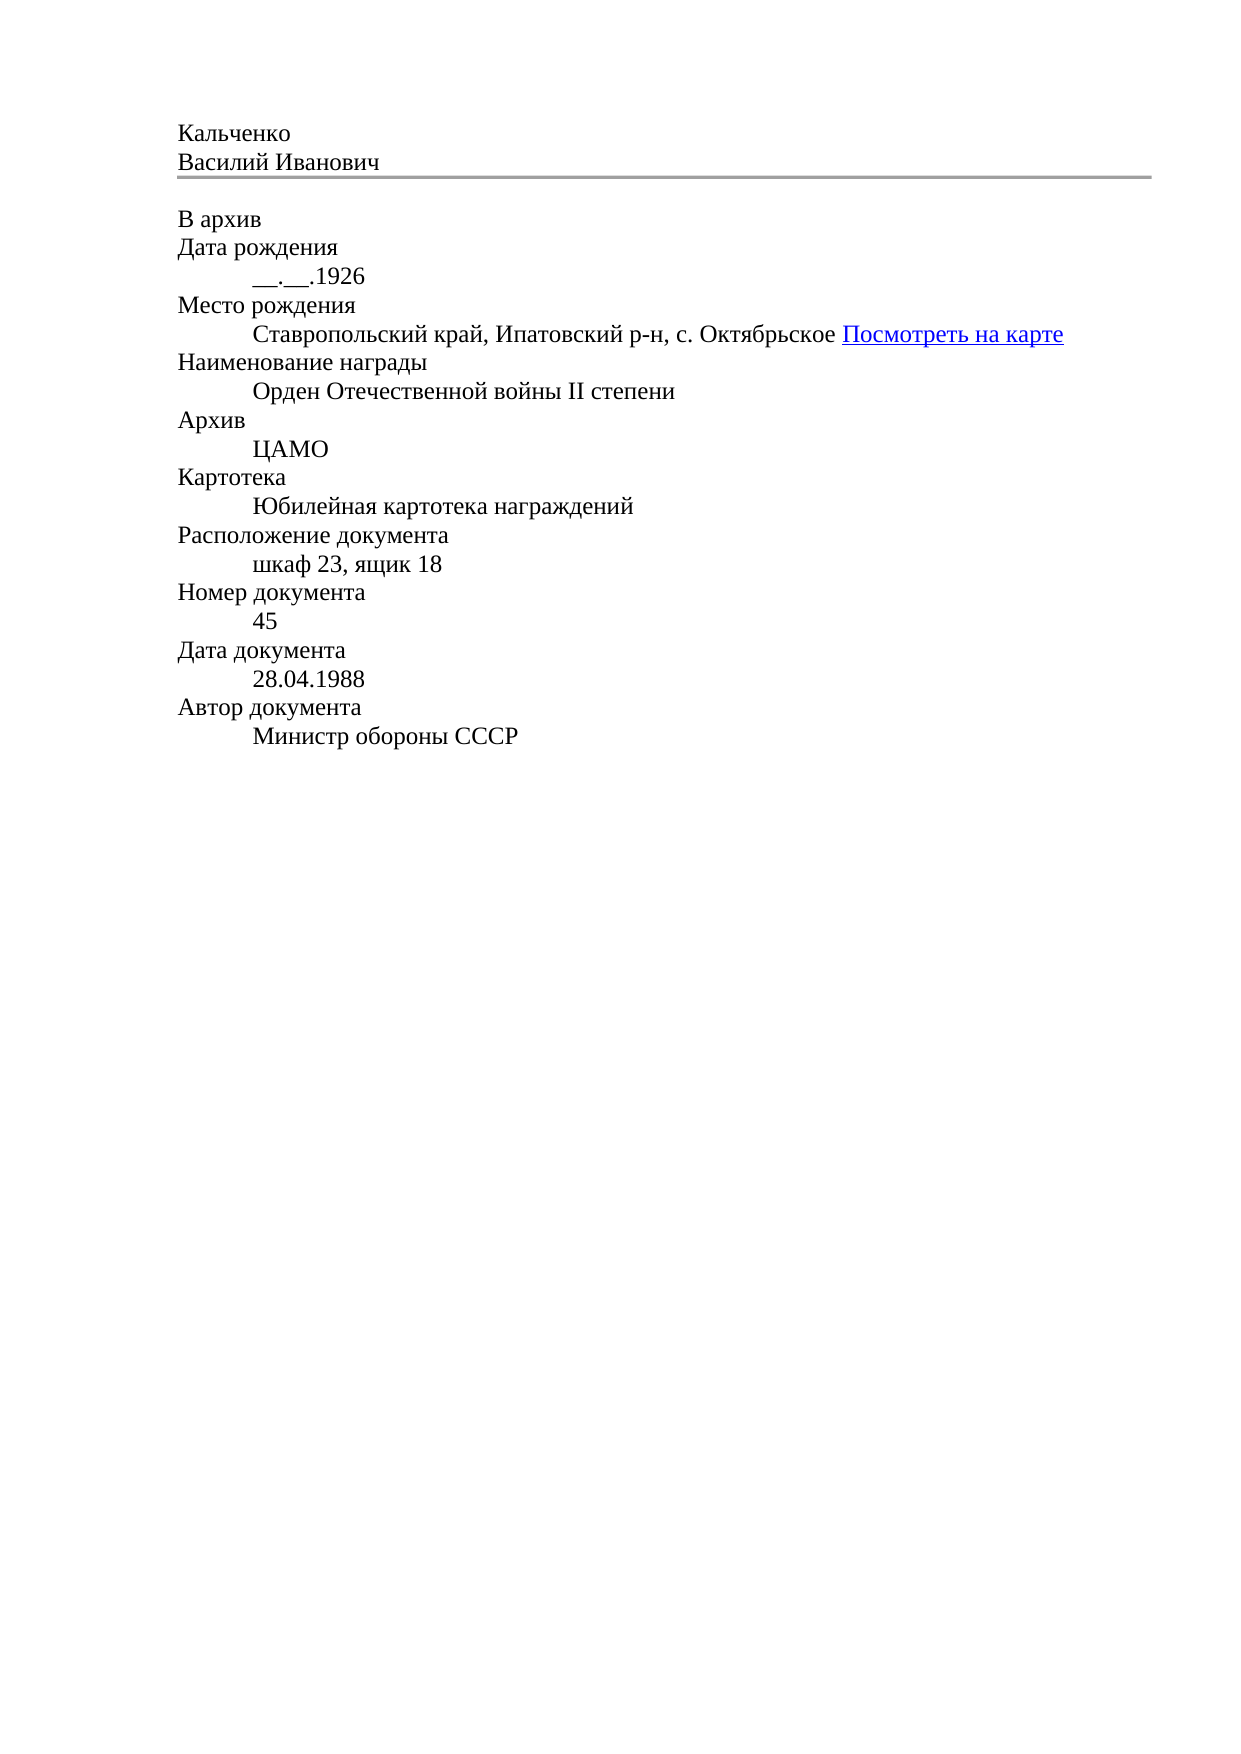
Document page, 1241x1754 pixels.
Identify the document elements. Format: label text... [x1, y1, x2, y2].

text 28.04.1988 [252, 664, 1152, 692]
text 45 [252, 606, 1152, 635]
text Кальченко [177, 118, 1152, 147]
text __.__.1926 [252, 261, 1152, 290]
text Номер документа [177, 577, 1152, 606]
text шкаф 23, ящик 18 [252, 549, 1152, 577]
text Автор документа [177, 692, 1152, 721]
text Место рождения [177, 290, 1152, 319]
text ЦАМО [252, 434, 1152, 462]
text Министр обороны СССР [252, 721, 1152, 750]
text Архив [177, 405, 1152, 434]
text Наименование награды [177, 347, 1152, 376]
text В архив [177, 204, 1152, 232]
text Картотека [177, 462, 1152, 491]
text Василий Иванович [177, 147, 1152, 175]
text Расположение документа [177, 520, 1152, 549]
text Юбилейная картотека награждений [252, 491, 1152, 520]
text Ставропольский край, Ипатовский р-н, с. Октябрьское Посмотреть на карте [252, 319, 1152, 347]
text Дата документа [177, 635, 1152, 664]
text Дата рождения [177, 232, 1152, 261]
text Орден Отечественной войны II степени [252, 376, 1152, 405]
